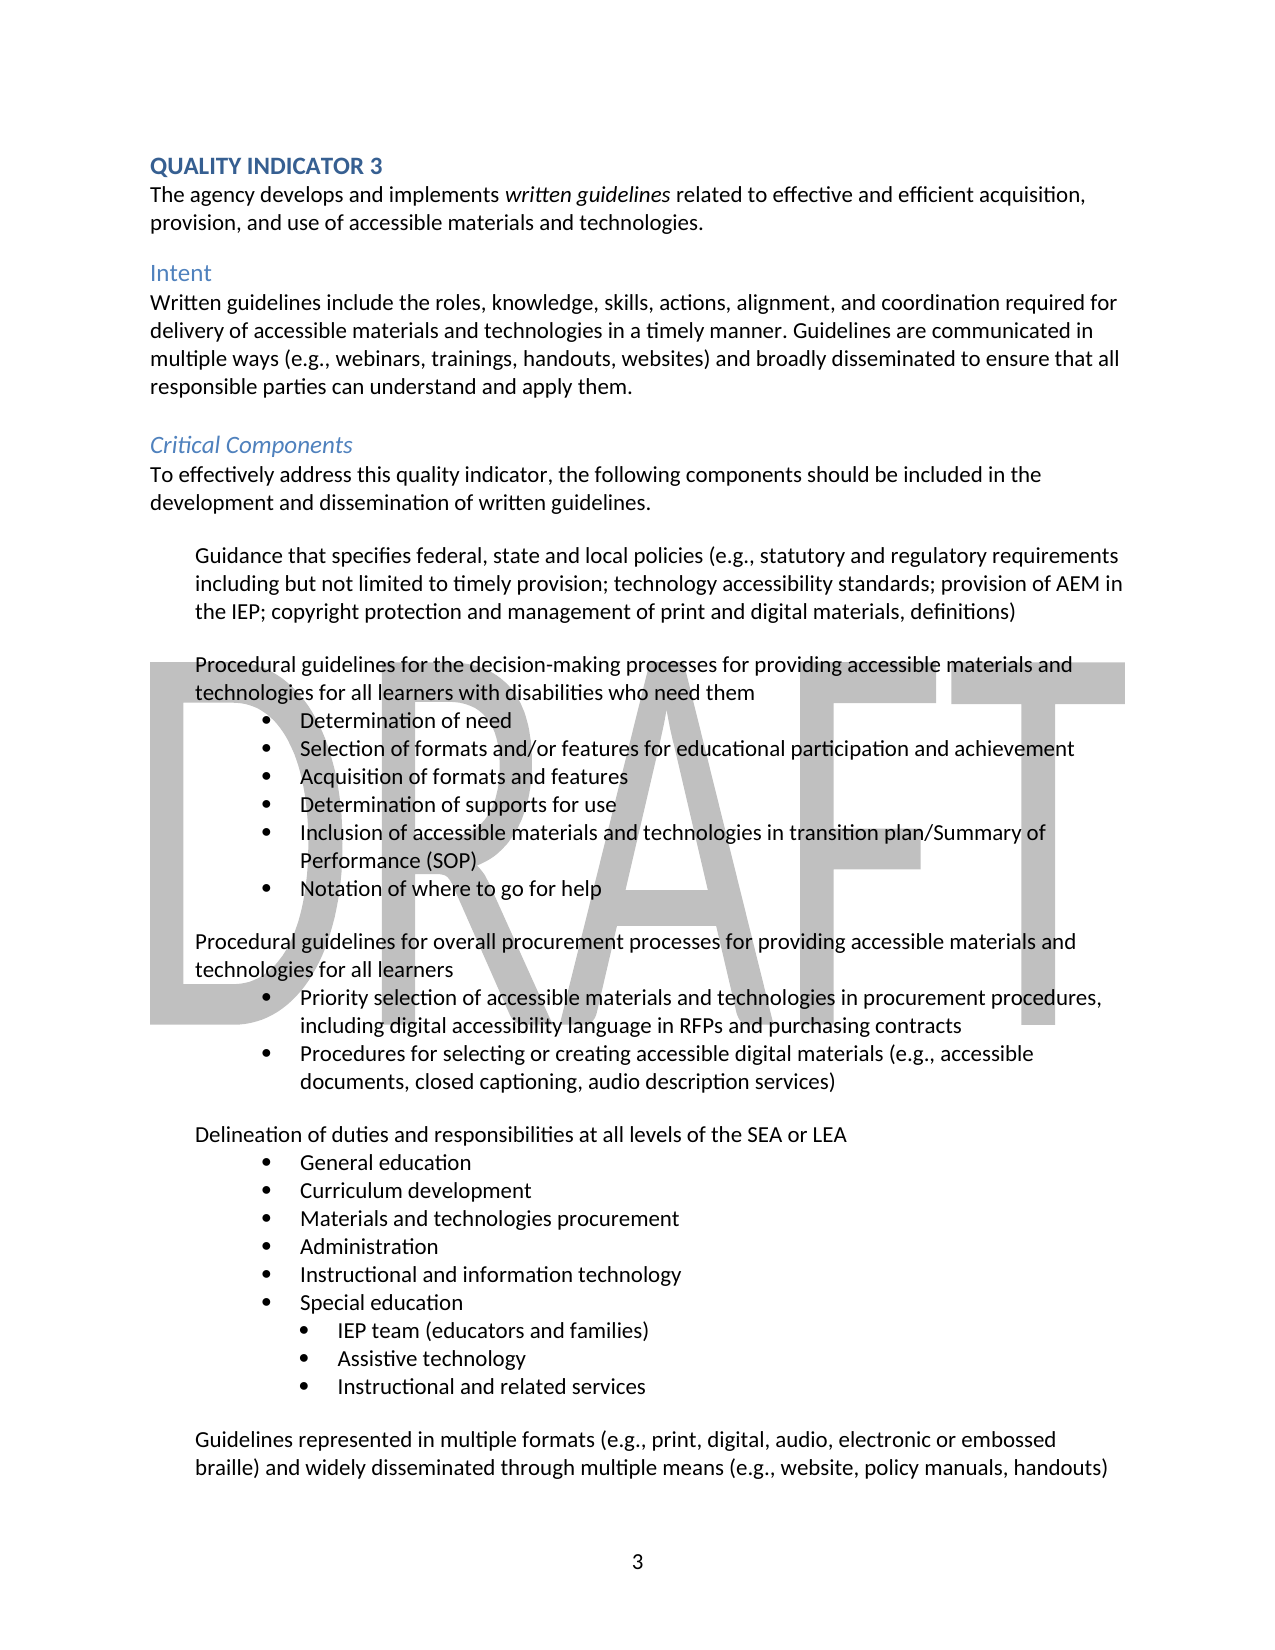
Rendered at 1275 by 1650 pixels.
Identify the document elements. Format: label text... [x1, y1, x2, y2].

list IEP team (educators and families) [300, 1316, 1125, 1344]
list Guidelines represented in multiple formats (e.g., print, digital, audio, electronic or embossed braille) and widely disseminated through multiple means (e.g., website, policy manuals, handouts) [195, 1425, 1125, 1481]
subtitle Intent [150, 257, 1125, 288]
list Special education [262, 1288, 1125, 1316]
list Materials and technologies procurement [262, 1204, 1125, 1232]
list Determination of need [262, 706, 1125, 734]
list Curriculum development [262, 1176, 1125, 1204]
list Procedural guidelines for overall procurement processes for providing accessible materials and technologies for all learners [195, 927, 1125, 983]
text To effectively address this quality indicator, the following components should be included in the development and dissemination of written guidelines. [150, 460, 1125, 516]
list Determination of supports for use [262, 790, 1125, 818]
list Guidance that specifies federal, state and local policies (e.g., statutory and regulatory requirements including but not limited to timely provision; technology accessibility standards; provision of AEM in the IEP; copyright protection and management of print and digital materials, definitions) [195, 541, 1125, 625]
list Selection of formats and/or features for educational participation and achievement [262, 734, 1125, 762]
list General education [262, 1148, 1125, 1176]
list Notation of where to go for help [262, 874, 1125, 902]
list Inclusion of accessible materials and technologies in transition plan/Summary of Performance (SOP) [262, 818, 1125, 874]
list Assistive technology [300, 1344, 1125, 1372]
list Administration [262, 1232, 1125, 1260]
list Procedures for selecting or creating accessible digital materials (e.g., accessible documents, closed captioning, audio description services) [262, 1039, 1125, 1095]
list Acquisition of formats and features [262, 762, 1125, 790]
text Written guidelines include the roles, knowledge, skills, actions, alignment, and coordination required for delivery of accessible materials and technologies in a timely manner. Guidelines are communicated in multiple ways (e.g., webinars, trainings, handouts, websites) and broadly disseminated to ensure that all responsible parties can understand and apply them. [150, 288, 1125, 400]
list Priority selection of accessible materials and technologies in procurement procedures, including digital accessibility language in RFPs and purchasing contracts [262, 983, 1125, 1039]
subtitle Critical Components [150, 429, 1125, 460]
list Procedural guidelines for the decision-making processes for providing accessible materials and technologies for all learners with disabilities who need them [195, 650, 1125, 706]
text The agency develops and implements written guidelines related to effective and efficient acquisition, provision, and use of accessible materials and technologies. [150, 181, 1125, 237]
list Instructional and information technology [262, 1260, 1125, 1288]
subtitle QUALITY INDICATOR 3 [150, 150, 1125, 181]
list Instructional and related services [300, 1372, 1125, 1400]
list Delineation of duties and responsibilities at all levels of the SEA or LEA [195, 1120, 1125, 1148]
